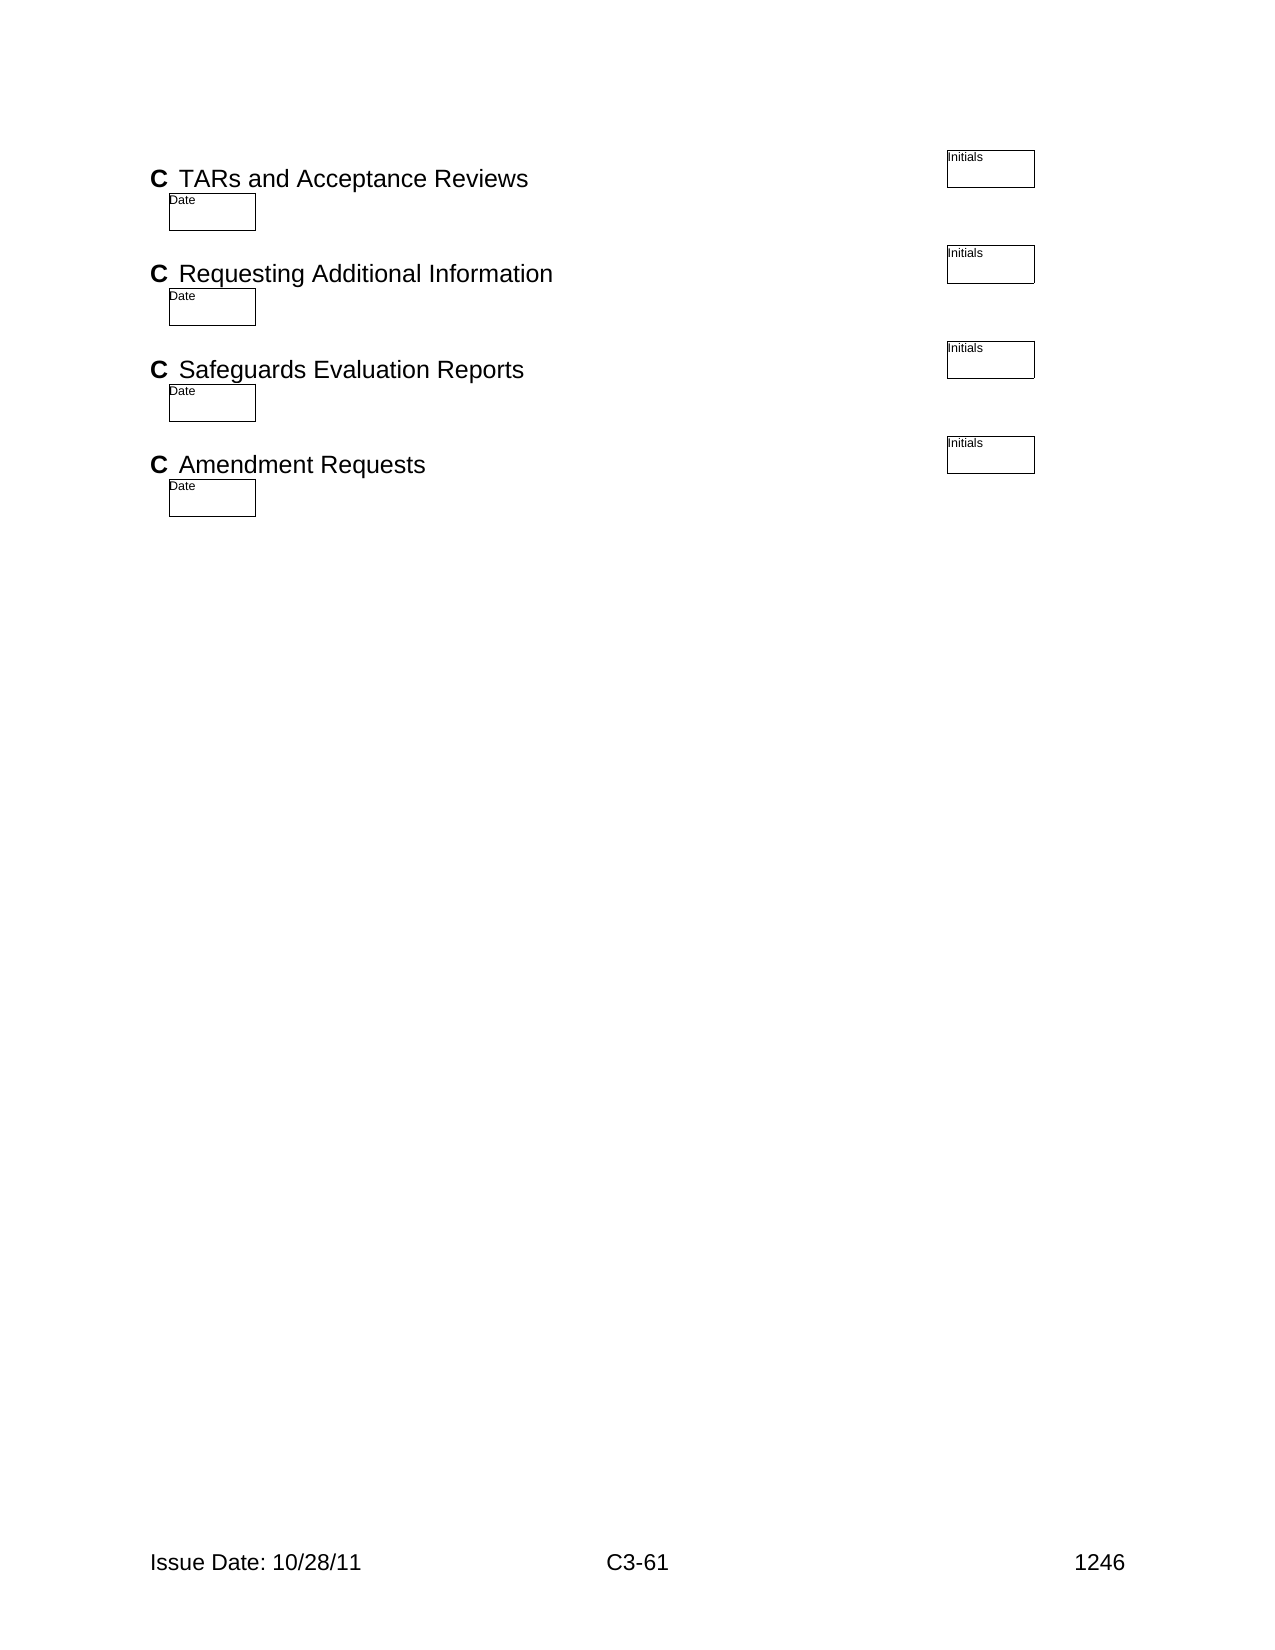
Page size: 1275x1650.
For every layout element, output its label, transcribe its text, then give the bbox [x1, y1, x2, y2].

text C TARs and Acceptance Reviews [150, 150, 1125, 230]
text C Amendment Requests [150, 436, 1125, 516]
text C Requesting Additional Information [150, 245, 1125, 326]
text C Safeguards Evaluation Reports [150, 341, 1125, 421]
